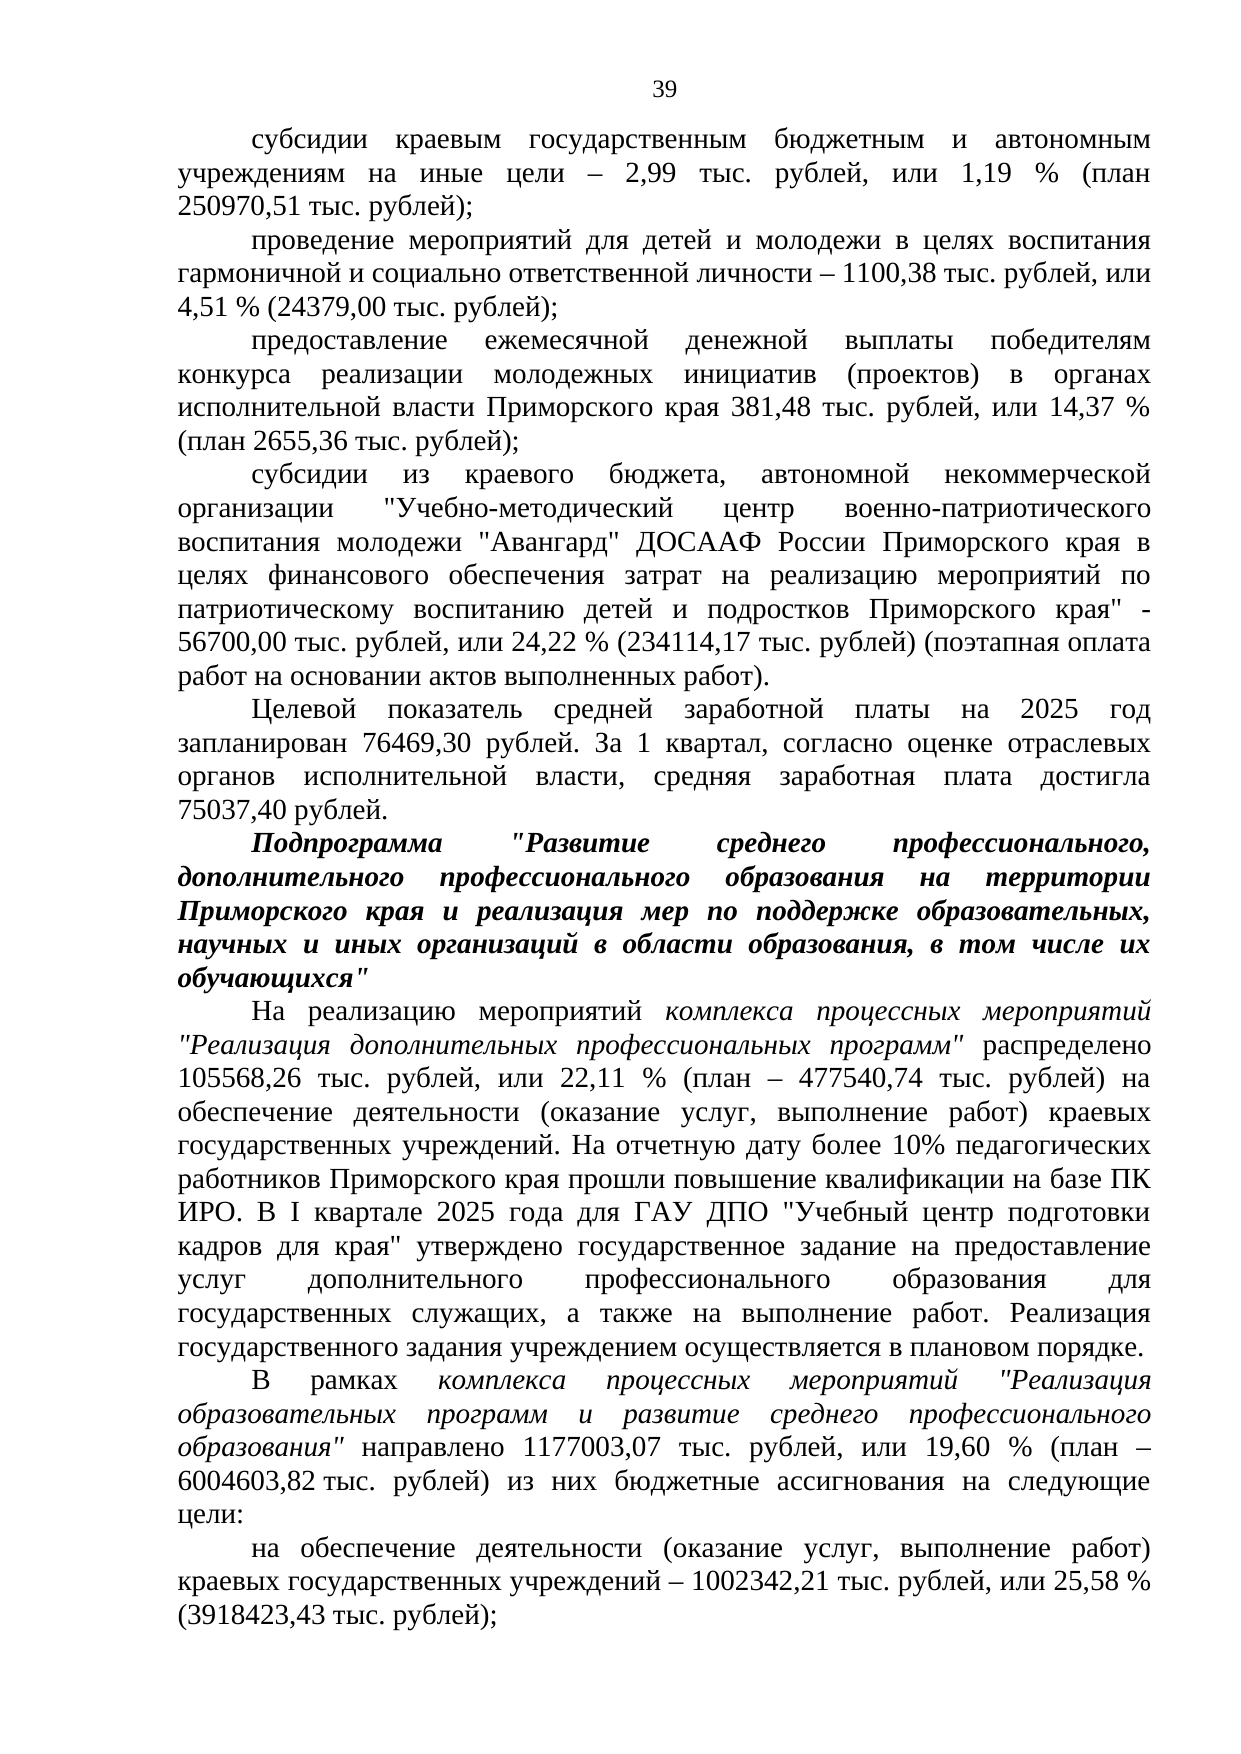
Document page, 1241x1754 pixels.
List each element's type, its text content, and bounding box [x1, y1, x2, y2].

text на обеспечение деятельности (оказание услуг, выполнение работ) краевых государственных учреждений – 1002342,21 тыс. рублей, или 25,58 % (3918423,43 тыс. рублей); [177, 1530, 1152, 1631]
text Целевой показатель средней заработной платы на 2025 год запланирован 76469,30 рублей. За 1 квартал, согласно оценке отраслевых органов исполнительной власти, средняя заработная плата достигла 75037,40 рублей. [177, 691, 1152, 826]
text предоставление ежемесячной денежной выплаты победителям конкурса реализации молодежных инициатив (проектов) в органах исполнительной власти Приморского края 381,48 тыс. рублей, или 14,37 % (план 2655,36 тыс. рублей); [177, 322, 1152, 457]
text В рамках комплекса процессных мероприятий "Реализация образовательных программ и развитие среднего профессионального образования" направлено 1177003,07 тыс. рублей, или 19,60 % (план – 6004603,82 тыс. рублей) из них бюджетные ассигнования на следующие цели: [177, 1362, 1152, 1530]
text Подпрограмма "Развитие среднего профессионального, дополнительного профессионального образования на территории Приморского края и реализация мер по поддержке образовательных, научных и иных организаций в области образования, в том числе их обучающихся" [177, 826, 1152, 993]
text На реализацию мероприятий комплекса процессных мероприятий "Реализация дополнительных профессиональных программ" распределено 105568,26 тыс. рублей, или 22,11 % (план – 477540,74 тыс. рублей) на обеспечение деятельности (оказание услуг, выполнение работ) краевых государственных учреждений. На отчетную дату более 10% педагогических работников Приморского края прошли повышение квалификации на базе ПК ИРО. В I квартале 2025 года для ГАУ ДПО "Учебный центр подготовки кадров для края" утверждено государственное задание на предоставление услуг дополнительного профессионального образования для государственных служащих, а также на выполнение работ. Реализация государственного задания учреждением осуществляется в плановом порядке. [177, 993, 1152, 1362]
text субсидии из краевого бюджета, автономной некоммерческой организации "Учебно-методический центр военно-патриотического воспитания молодежи "Авангард" ДОСААФ России Приморского края в целях финансового обеспечения затрат на реализацию мероприятий по патриотическому воспитанию детей и подростков Приморского края" -56700,00 тыс. рублей, или 24,22 % (234114,17 тыс. рублей) (поэтапная оплата работ на основании актов выполненных работ). [177, 457, 1152, 691]
text субсидии краевым государственным бюджетным и автономным учреждениям на иные цели – 2,99 тыс. рублей, или 1,19 % (план 250970,51 тыс. рублей); [177, 121, 1152, 222]
text проведение мероприятий для детей и молодежи в целях воспитания гармоничной и социально ответственной личности – 1100,38 тыс. рублей, или 4,51 % (24379,00 тыс. рублей); [177, 222, 1152, 322]
